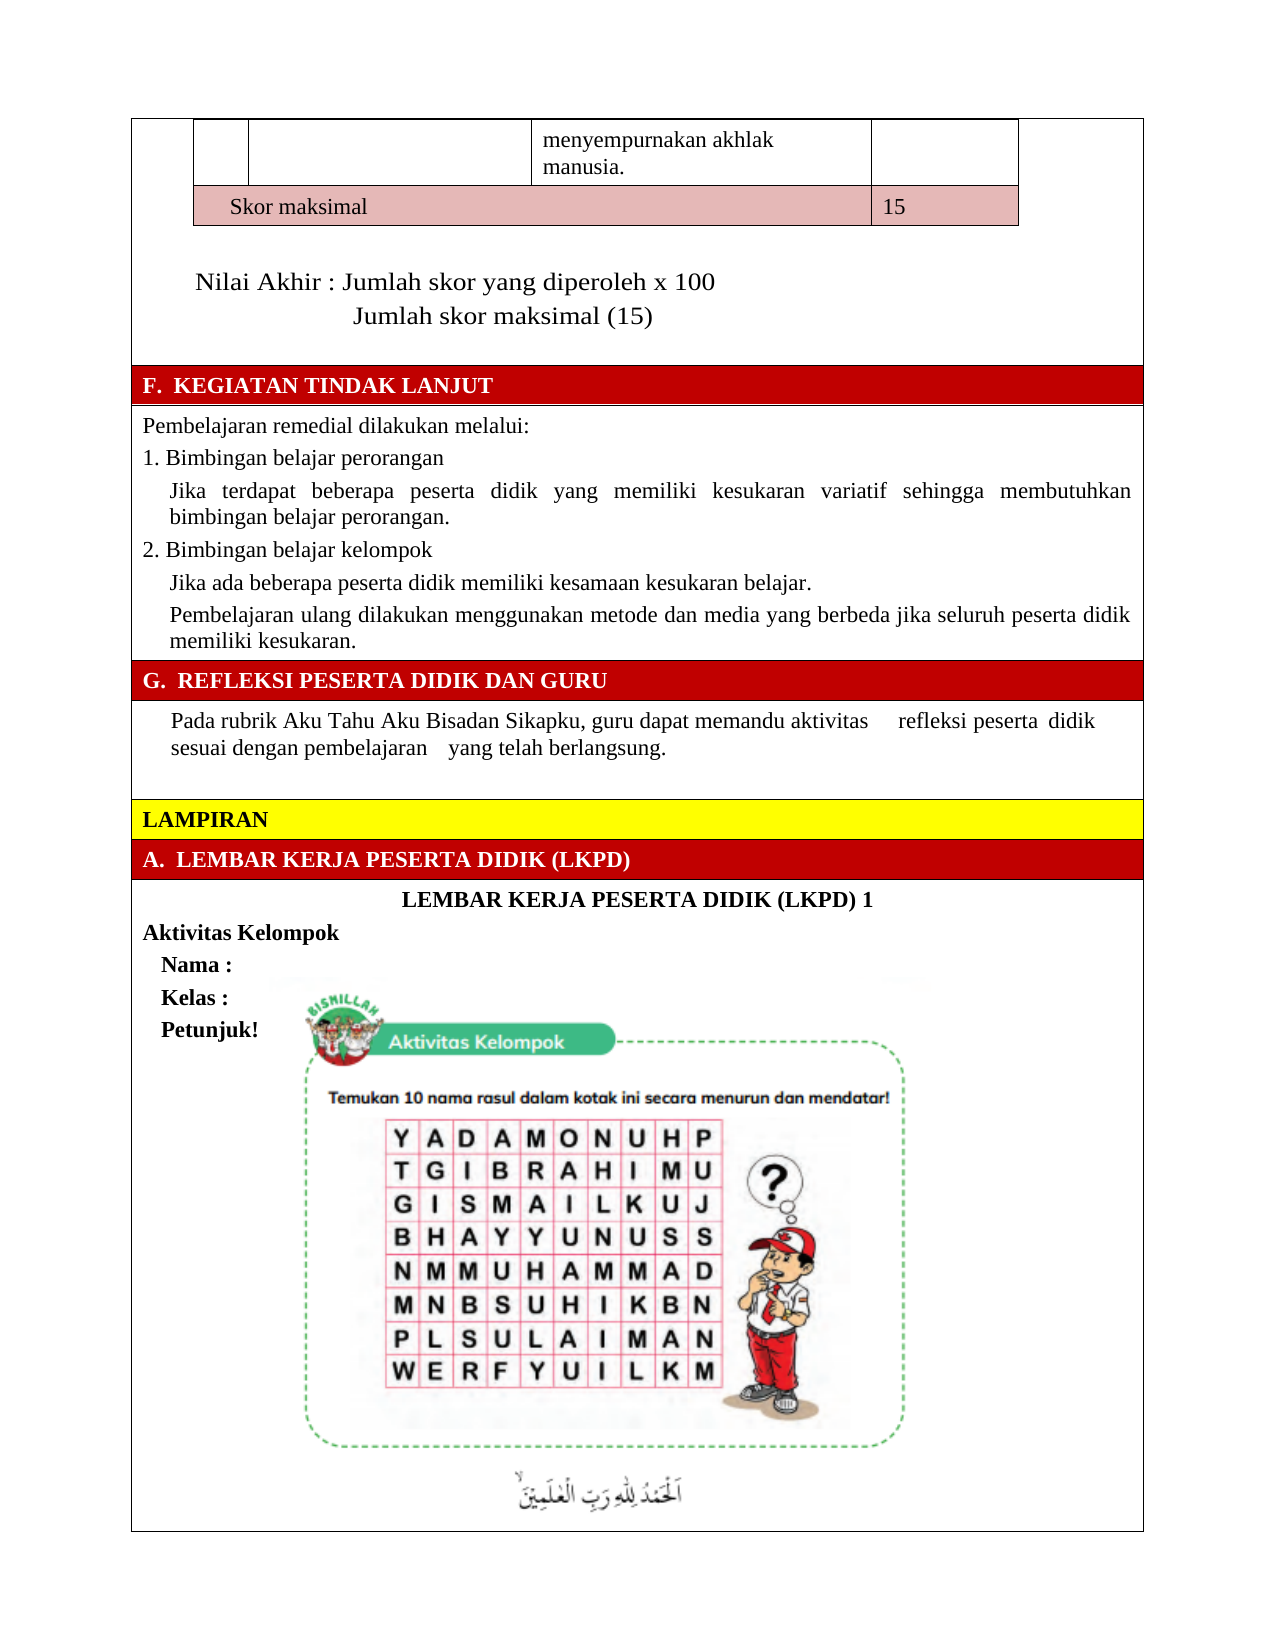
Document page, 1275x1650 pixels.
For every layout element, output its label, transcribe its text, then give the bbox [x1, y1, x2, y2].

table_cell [132, 880, 1143, 1531]
table_cell A. LEMBAR KERJA PESERTA DIDIK (LKPD) [132, 840, 1143, 879]
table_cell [132, 119, 1143, 365]
table_cell G. REFLEKSI PESERTA DIDIK DAN GURU [132, 661, 1143, 700]
table_cell Pada rubrik Aku Tahu Aku Bisadan Sikapku, guru dapat memandu aktivitas refleksi peserta didik sesuai dengan pembelajaran yang telah berlangsung. [132, 701, 1143, 799]
table_cell F. KEGIATAN TINDAK LANJUT [132, 366, 1143, 404]
picture [268, 977, 932, 1531]
table_cell LAMPIRAN [132, 800, 1143, 839]
table_cell Pembelajaran remedial dilakukan melalui: 1. Bimbingan belajar perorangan Jika terdapat beberapa peserta didik yang memiliki kesukaran variatif sehingga membutuhkan bimbingan belajar perorangan. 2. Bimbingan belajar kelompok Jika ada beberapa peserta didik memiliki kesamaan kesukaran belajar. Pembelajaran ulang dilakukan menggunakan metode dan media yang berbeda jika seluruh peserta didik memiliki kesukaran. [132, 406, 1143, 660]
